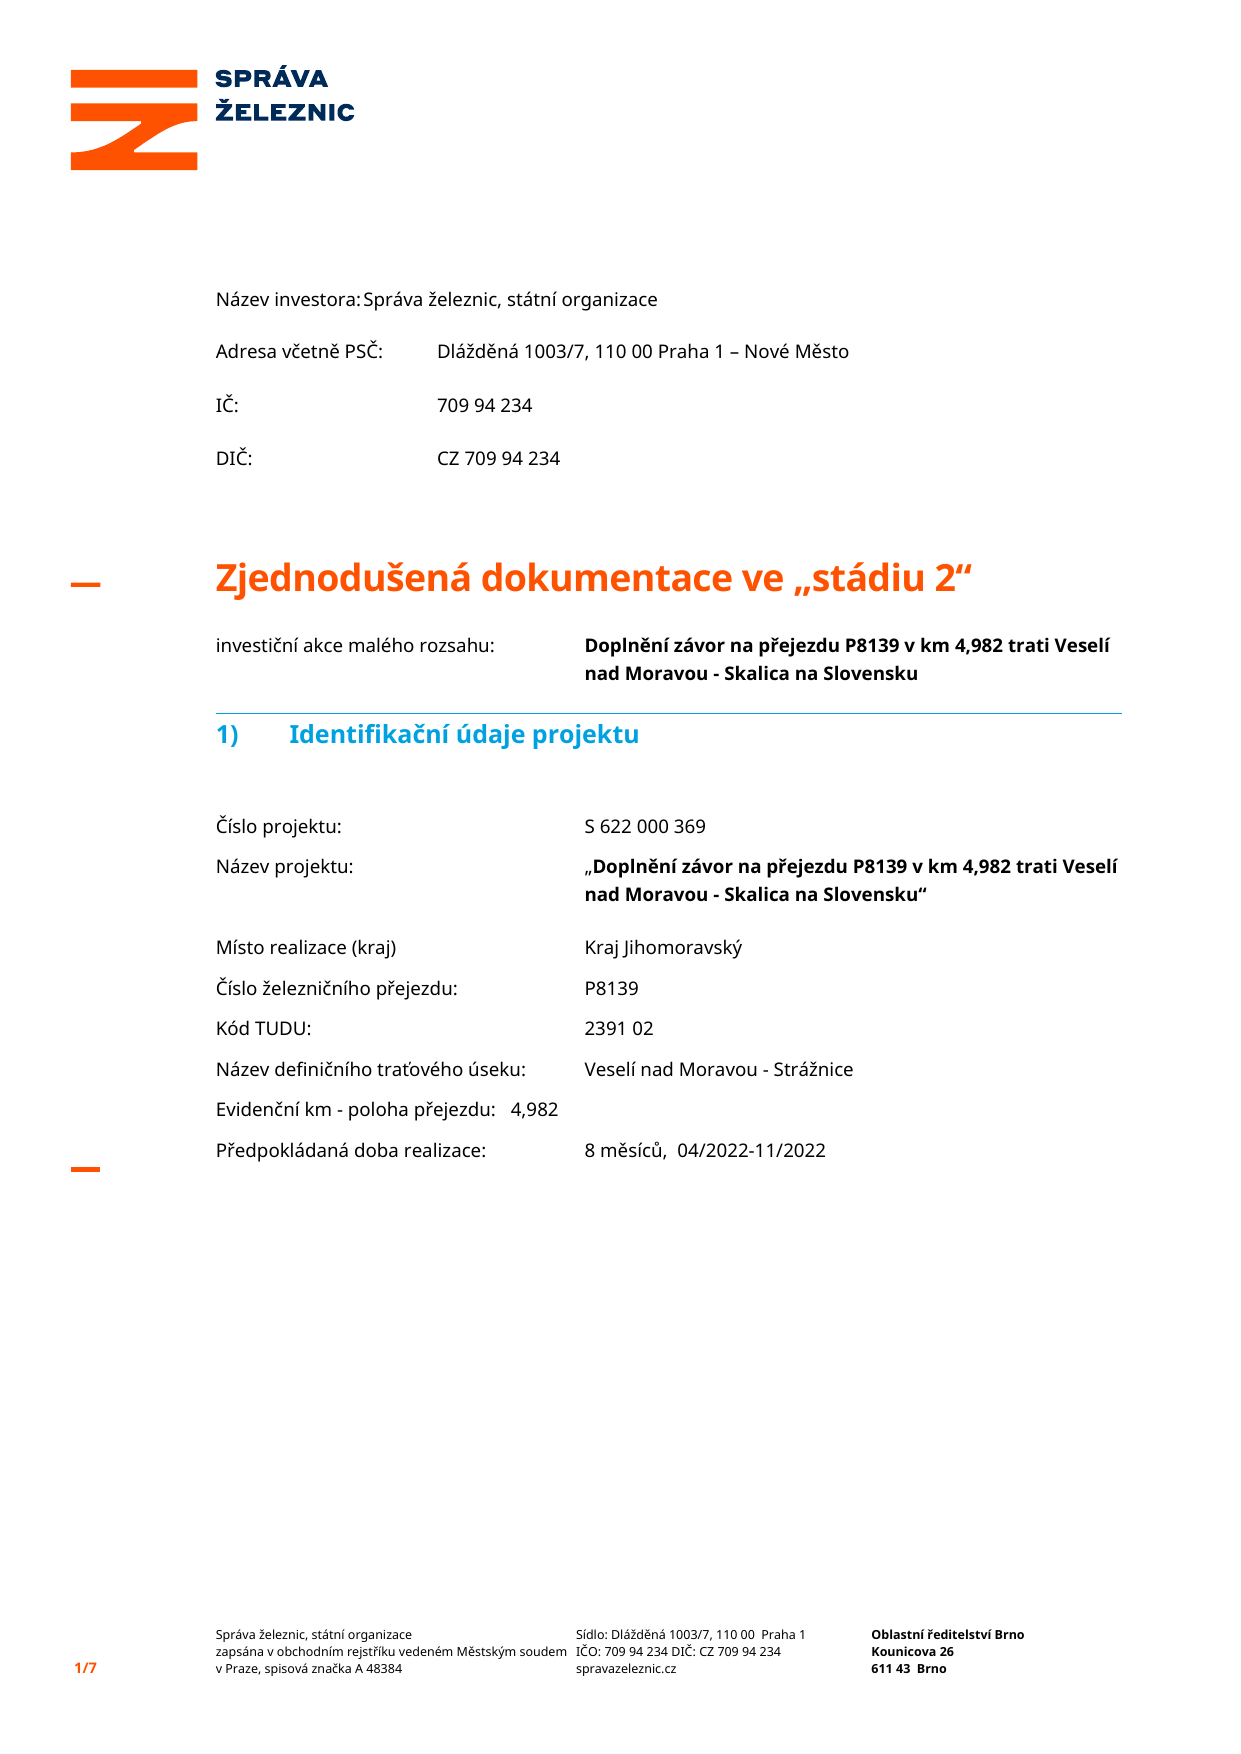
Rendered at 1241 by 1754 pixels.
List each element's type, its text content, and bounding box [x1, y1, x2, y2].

text Předpokládaná doba realizace: 8 měsíců, 04/2022-11/2022 [216, 1137, 1122, 1163]
text Číslo železničního přejezdu: P8139 [216, 975, 1122, 1001]
text Místo realizace (kraj) Kraj Jihomoravský [216, 934, 1122, 960]
text Název projektu: „Doplnění závor na přejezdu P8139 v km 4,982 trati Veselí nad Moravou - Skalica na Slovensku“ [216, 853, 1122, 907]
text DIČ: CZ 709 94 234 [216, 445, 1122, 470]
subtitle 1) Identifikační údaje projektu [216, 714, 1122, 750]
text Číslo projektu: S 622 000 369 [216, 813, 1122, 838]
text Kód TUDU: 2391 02 [216, 1016, 1122, 1041]
text Název investora: Správa železnic, státní organizace [216, 286, 1122, 311]
text Název definičního traťového úseku: Veselí nad Moravou - Strážnice [216, 1056, 1122, 1082]
text Zjednodušená dokumentace ve „stádiu 2“ [216, 551, 1122, 602]
text Adresa včetně PSČ: Dlážděná 1003/7, 110 00 Praha 1 – Nové Město [216, 339, 1122, 364]
text Evidenční km - poloha přejezdu: 4,982 [216, 1097, 1122, 1122]
text IČ: 709 94 234 [216, 392, 1122, 417]
text investiční akce malého rozsahu: Doplnění závor na přejezdu P8139 v km 4,982 trati Veselí nad Moravou - Skalica na Slovensku [216, 632, 1122, 686]
